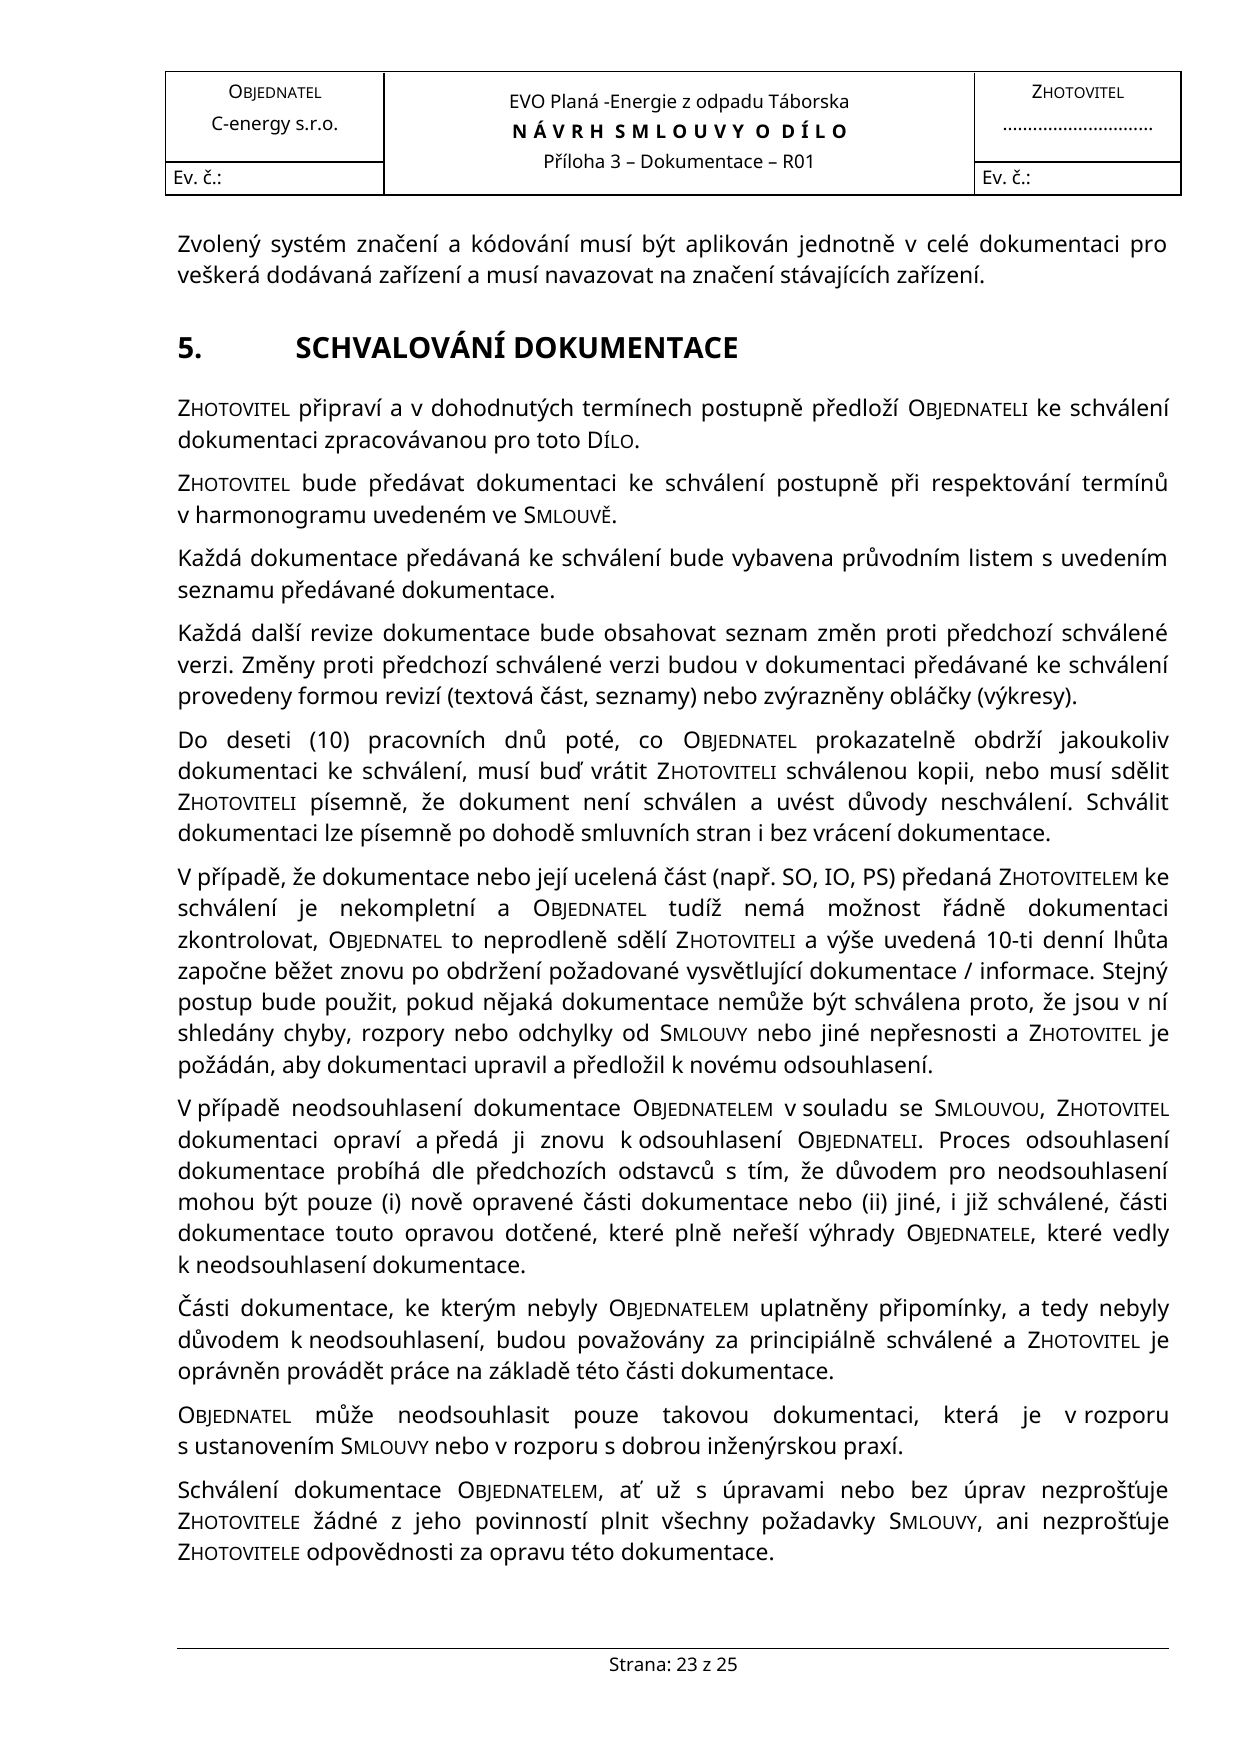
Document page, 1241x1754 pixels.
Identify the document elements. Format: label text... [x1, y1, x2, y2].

text Části dokumentace, ke kterým nebyly Objednatelem uplatněny připomínky, a tedy nebyly důvodem k neodsouhlasení, budou považovány za principiálně schválené a Zhotovitel je oprávněn provádět práce na základě této části dokumentace. [177, 1292, 1169, 1386]
subtitle SCHVALOVÁNÍ DOKUMENTACE [177, 328, 1169, 367]
text V případě, že dokumentace nebo její ucelená část (např. SO, IO, PS) předaná Zhotovitelem ke schválení je nekompletní a Objednatel tudíž nemá možnost řádně dokumentaci zkontrolovat, Objednatel to neprodleně sdělí Zhotoviteli a výše uvedená 10-ti denní lhůta započne běžet znovu po obdržení požadované vysvětlující dokumentace / informace. Stejný postup bude použit, pokud nějaká dokumentace nemůže být schválena proto, že jsou v ní shledány chyby, rozpory nebo odchylky od Smlouvy nebo jiné nepřesnosti a Zhotovitel je požádán, aby dokumentaci upravil a předložil k novému odsouhlasení. [177, 861, 1169, 1080]
text Do deseti (10) pracovních dnů poté, co Objednatel prokazatelně obdrží jakoukoliv dokumentaci ke schválení, musí buď vrátit Zhotoviteli schválenou kopii, nebo musí sdělit Zhotoviteli písemně, že dokument není schválen a uvést důvody neschválení. Schválit dokumentaci lze písemně po dohodě smluvních stran i bez vrácení dokumentace. [177, 723, 1169, 848]
text Každá další revize dokumentace bude obsahovat seznam změn proti předchozí schválené verzi. Změny proti předchozí schválené verzi budou v dokumentaci předávané ke schválení provedeny formou revizí (textová část, seznamy) nebo zvýrazněny obláčky (výkresy). [177, 617, 1169, 711]
text Zhotovitel bude předávat dokumentaci ke schválení postupně při respektování termínů v harmonogramu uvedeném ve Smlouvě. [177, 467, 1169, 530]
text Zvolený systém značení a kódování musí být aplikován jednotně v celé dokumentaci pro veškerá dodávaná zařízení a musí navazovat na značení stávajících zařízení. [177, 228, 1169, 290]
text V případě neodsouhlasení dokumentace Objednatelem v souladu se Smlouvou, Zhotovitel dokumentaci opraví a předá ji znovu k odsouhlasení Objednateli. Proces odsouhlasení dokumentace probíhá dle předchozích odstavců s tím, že důvodem pro neodsouhlasení mohou být pouze (i) nově opravené části dokumentace nebo (ii) jiné, i již schválené, části dokumentace touto opravou dotčené, které plně neřeší výhrady Objednatele, které vedly k neodsouhlasení dokumentace. [177, 1092, 1169, 1280]
text Schválení dokumentace Objednatelem, ať už s úpravami nebo bez úprav nezprošťuje Zhotovitele žádné z jeho povinností plnit všechny požadavky Smlouvy, ani nezprošťuje Zhotovitele odpovědnosti za opravu této dokumentace. [177, 1473, 1169, 1567]
text Zhotovitel připraví a v dohodnutých termínech postupně předloží Objednateli ke schválení dokumentaci zpracovávanou pro toto Dílo. [177, 392, 1169, 455]
text Každá dokumentace předávaná ke schválení bude vybavena průvodním listem s uvedením seznamu předávané dokumentace. [177, 542, 1169, 605]
text Objednatel může neodsouhlasit pouze takovou dokumentaci, která je v rozporu s ustanovením Smlouvy nebo v rozporu s dobrou inženýrskou praxí. [177, 1398, 1169, 1461]
